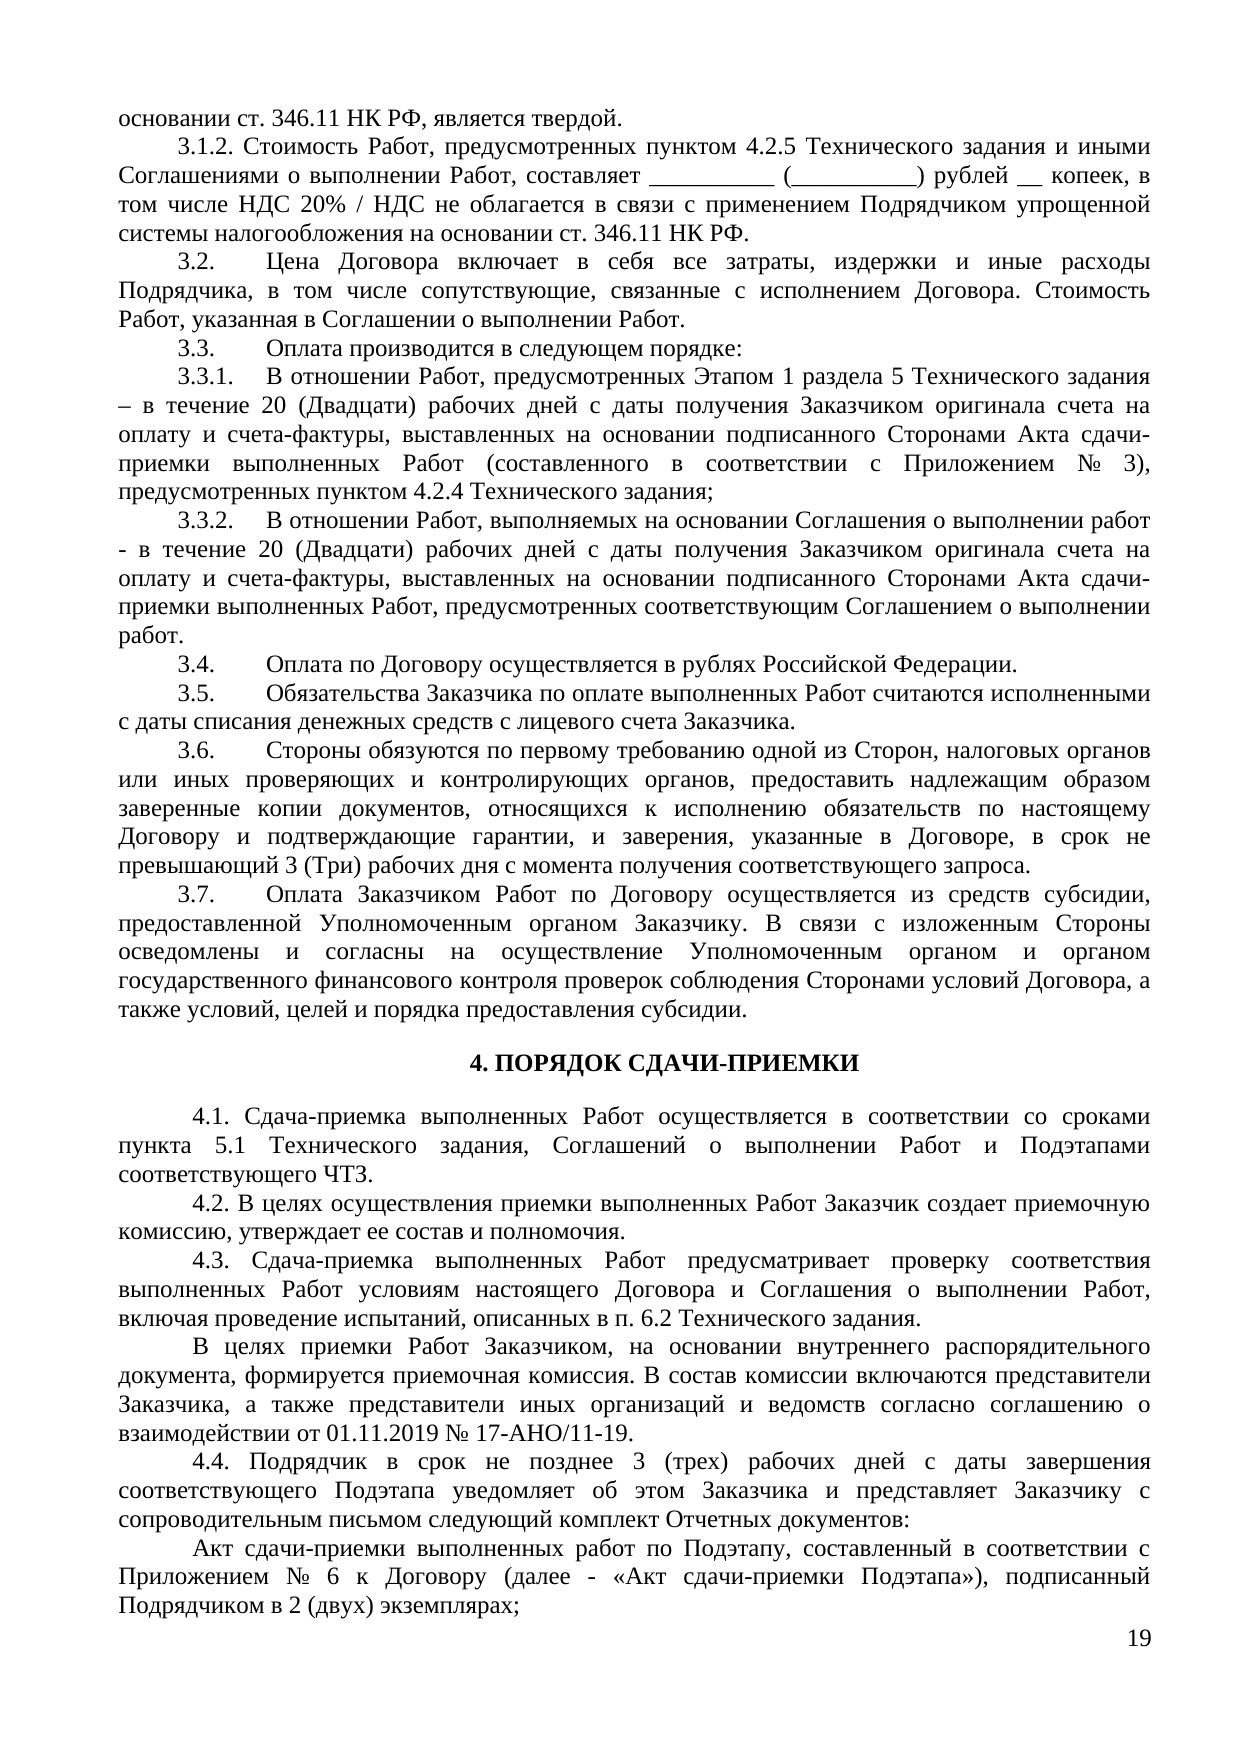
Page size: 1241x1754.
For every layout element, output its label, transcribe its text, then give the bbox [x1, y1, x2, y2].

list 4.3. Сдача-приемка выполненных Работ предусматривает проверку соответствия выполненных Работ условиям настоящего Договора и Соглашения о выполнении Работ, включая проведение испытаний, описанных в п. 6.2 Технического задания. [118, 1245, 1152, 1331]
list Оплата Заказчиком Работ по Договору осуществляется из средств субсидии, предоставленной Уполномоченным органом Заказчику. В связи с изложенным Стороны осведомлены и согласны на осуществление Уполномоченным органом и органом государственного финансового контроля проверок соблюдения Сторонами условий Договора, а также условий, целей и порядка предоставления субсидии. [118, 879, 1152, 1023]
list Стороны обязуются по первому требованию одной из Сторон, налоговых органов или иных проверяющих и контролирующих органов, предоставить надлежащим образом заверенные копии документов, относящихся к исполнению обязательств по настоящему Договору и подтверждающие гарантии, и заверения, указанные в Договоре, в срок не превышающий 3 (Три) рабочих дня с момента получения соответствующего запроса. [118, 735, 1152, 879]
list Оплата по Договору осуществляется в рублях Российской Федерации. [118, 649, 1152, 678]
list 4.4. Подрядчик в срок не позднее 3 (трех) рабочих дней с даты завершения соответствующего Подэтапа уведомляет об этом Заказчика и представляет Заказчику с сопроводительным письмом следующий комплект Отчетных документов: [118, 1446, 1152, 1533]
list Цена Договора включает в себя все затраты, издержки и иные расходы Подрядчика, в том числе сопутствующие, связанные с исполнением Договора. Стоимость Работ, указанная в Соглашении о выполнении Работ. [118, 246, 1152, 333]
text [118, 103, 1152, 131]
list В целях приемки Работ Заказчиком, на основании внутреннего распорядительного документа, формируется приемочная комиссия. В состав комиссии включаются представители Заказчика, а также представители иных организаций и ведомств согласно соглашению о взаимодействии от 01.11.2019 № 17-АНО/11-19. [118, 1331, 1152, 1446]
list 4.2. В целях осуществления приемки выполненных Работ Заказчик создает приемочную комиссию, утверждает ее состав и полномочия. [118, 1188, 1152, 1245]
list В отношении Работ, выполняемых на основании Соглашения о выполнении работ - в течение 20 (Двадцати) рабочих дней с даты получения Заказчиком оригинала счета на оплату и счета-фактуры, выставленных на основании подписанного Сторонами Акта сдачи-приемки выполненных Работ, предусмотренных соответствующим Соглашением о выполнении работ. [118, 505, 1152, 649]
text 4.1. Сдача-приемка выполненных Работ осуществляется в соответствии со сроками пункта 5.1 Технического задания, Соглашений о выполнении Работ и Подэтапами соответствующего ЧТЗ. [118, 1101, 1152, 1188]
list Обязательства Заказчика по оплате выполненных Работ считаются исполненными с даты списания денежных средств с лицевого счета Заказчика. [118, 678, 1152, 735]
text 4. ПОРЯДОК СДАЧИ-ПРИЕМКИ [118, 1048, 1152, 1076]
list Оплата производится в следующем порядке: [118, 333, 1152, 361]
text 3.1.2. Стоимость Работ, предусмотренных пунктом 4.2.5 Технического задания и иными Соглашениями о выполнении Работ, составляет __________ (__________) рублей __ копеек, в том числе НДС 20% / НДС не облагается в связи с применением Подрядчиком упрощенной системы налогообложения на основании ст. 346.11 НК РФ. [118, 131, 1152, 246]
list Акт сдачи-приемки выполненных работ по Подэтапу, составленный в соответствии с Приложением № 6 к Договору (далее - «Акт сдачи-приемки Подэтапа»), подписанный Подрядчиком в 2 (двух) экземплярах; [118, 1533, 1152, 1619]
list В отношении Работ, предусмотренных Этапом 1 раздела 5 Технического задания – в течение 20 (Двадцати) рабочих дней с даты получения Заказчиком оригинала счета на оплату и счета-фактуры, выставленных на основании подписанного Сторонами Акта сдачи-приемки выполненных Работ (составленного в соответствии с Приложением № 3), предусмотренных пунктом 4.2.4 Технического задания; [118, 361, 1152, 505]
